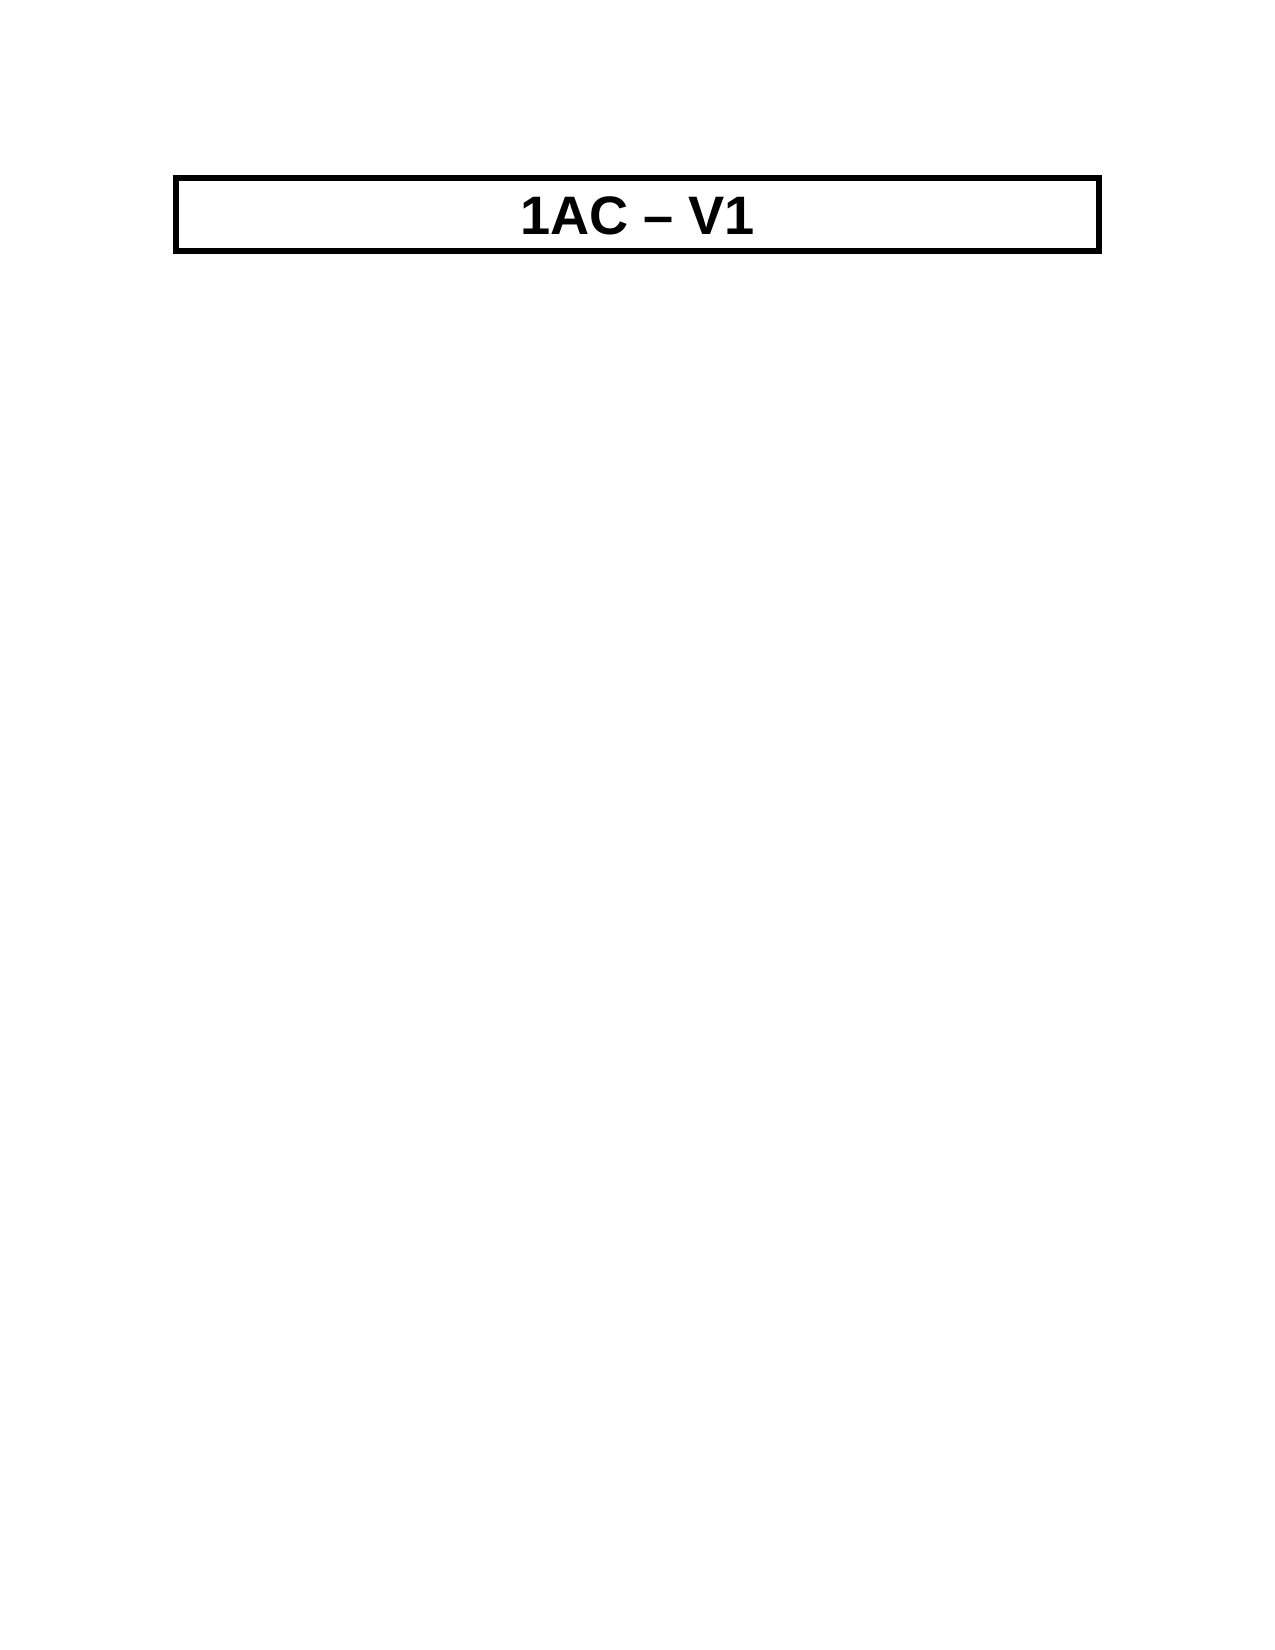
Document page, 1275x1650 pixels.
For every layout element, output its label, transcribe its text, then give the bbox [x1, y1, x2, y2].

subtitle 1AC – V1 [179, 181, 1096, 248]
